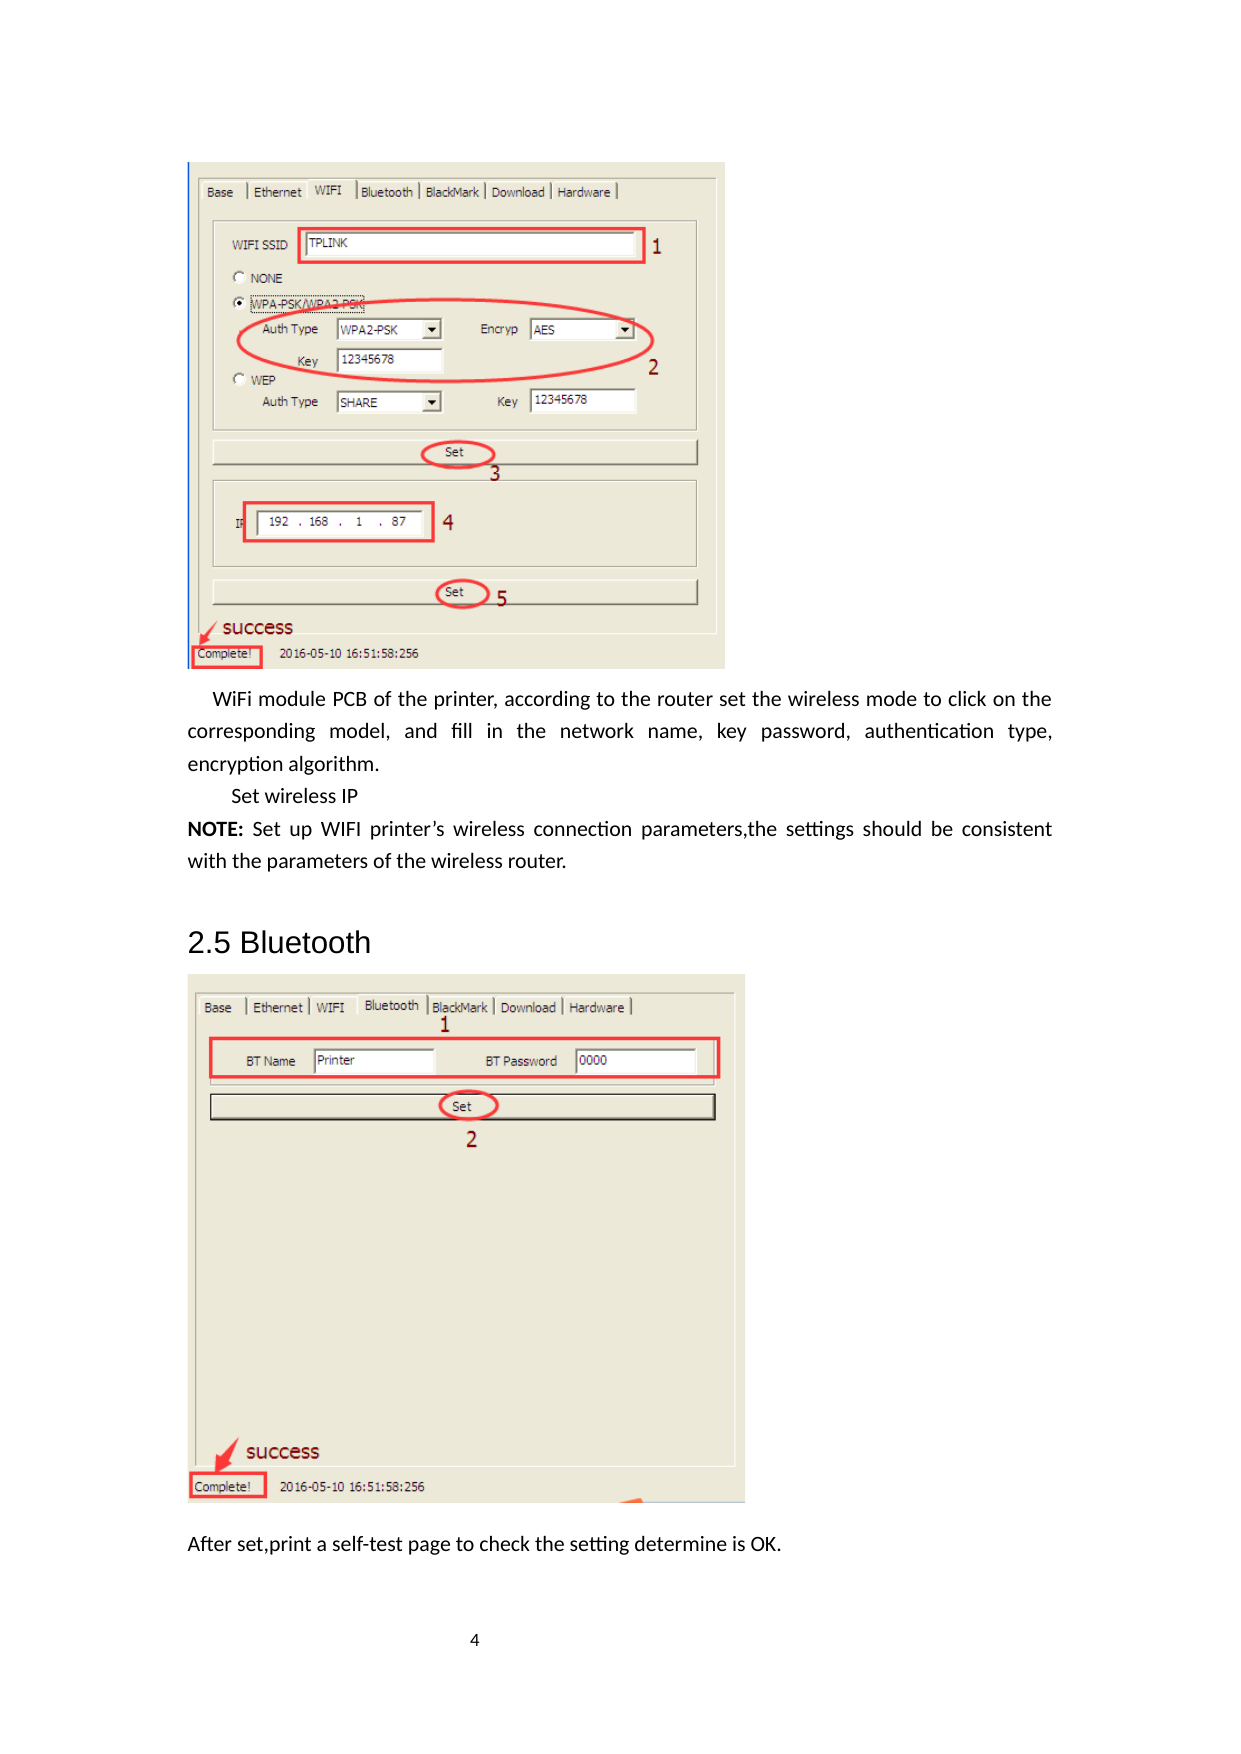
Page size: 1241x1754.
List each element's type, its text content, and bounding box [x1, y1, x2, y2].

text After set,print a self-test page to check the setting determine is OK. [187, 1527, 1053, 1559]
picture [187, 162, 725, 669]
text 2.5 Bluetooth [187, 909, 1053, 974]
text NOTE: Set up WIFI printer’s wireless connection parameters,the settings should be consistent with the parameters of the wireless router. [187, 812, 1053, 877]
picture [187, 974, 746, 1503]
text WiFi module PCB of the printer, according to the router set the wireless mode to click on the corresponding model, and fill in the network name, key password, authentication type, encryption algorithm. [187, 682, 1053, 779]
text Set wireless IP [187, 779, 1053, 812]
